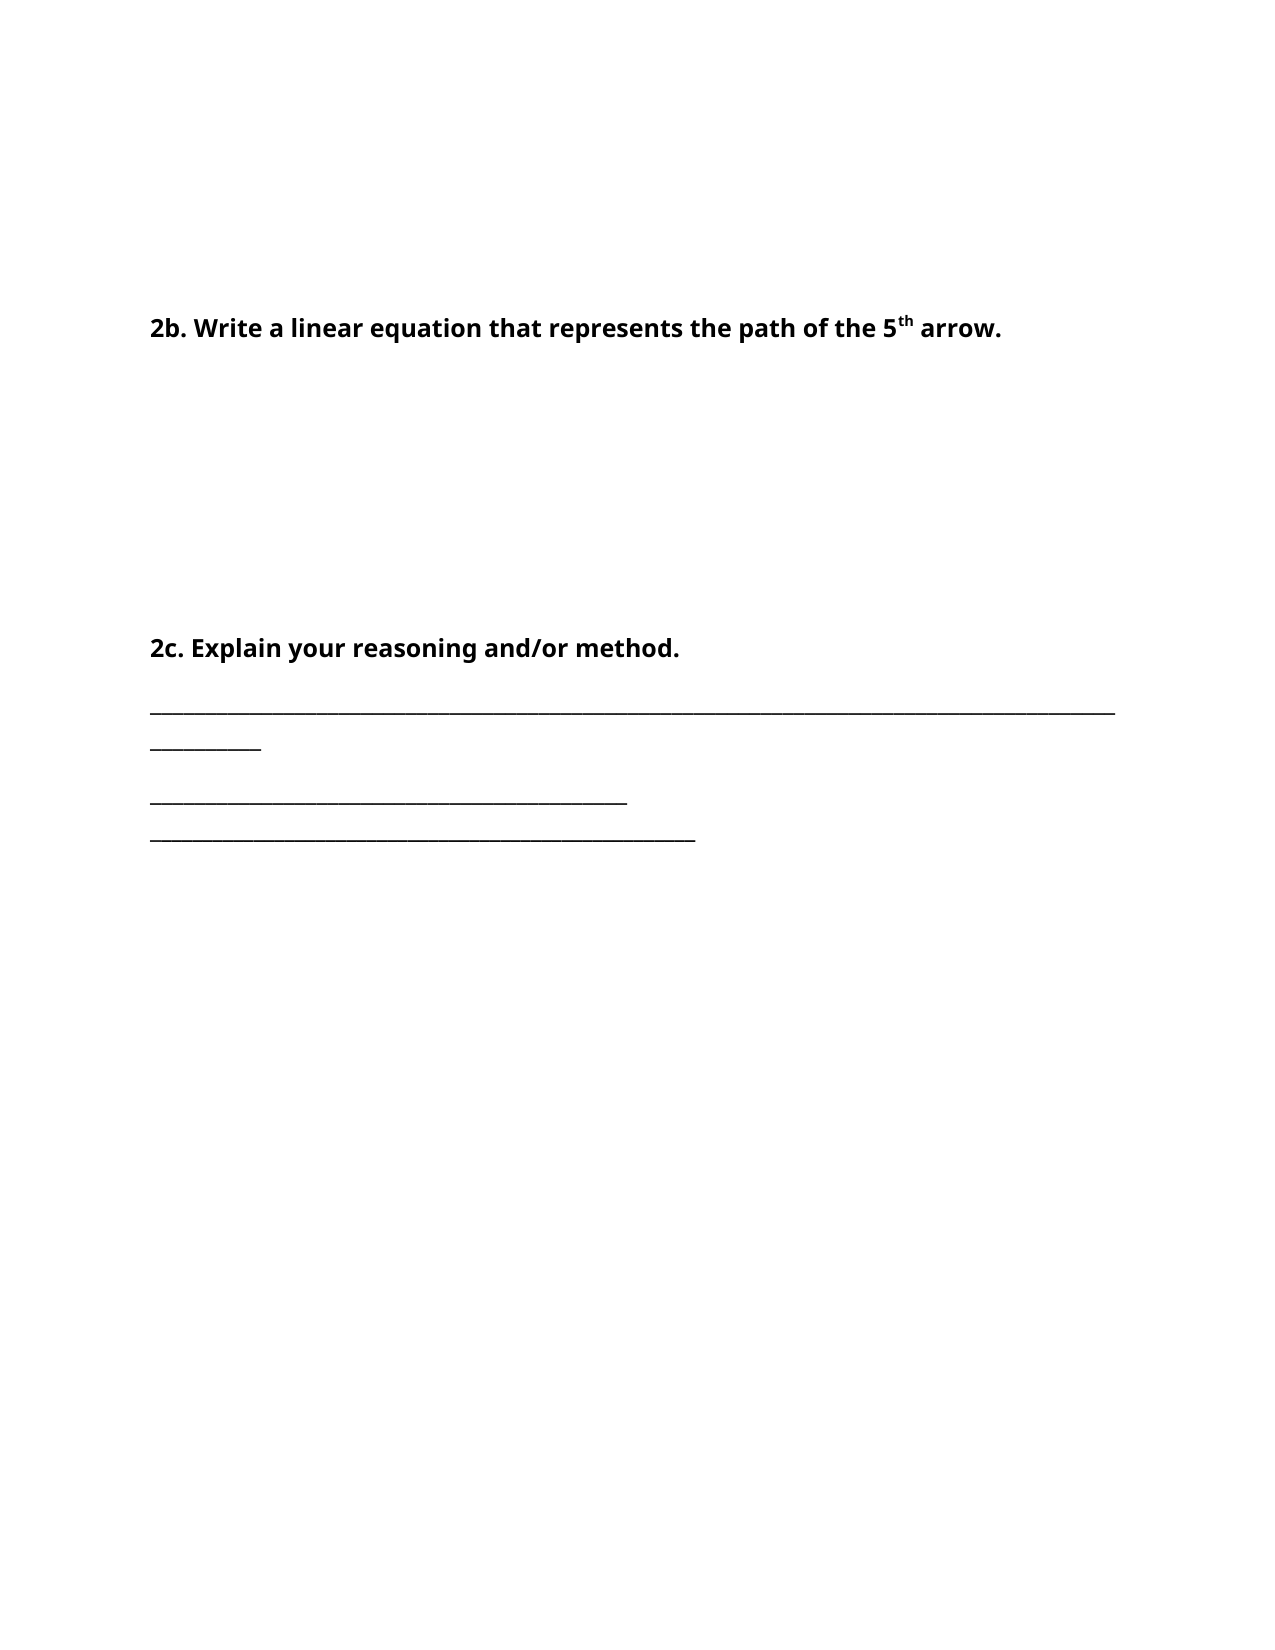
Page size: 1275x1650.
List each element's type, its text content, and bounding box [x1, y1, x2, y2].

text 2b. Write a linear equation that represents the path of the 5th arrow. [150, 310, 1125, 344]
text ________________________________________________________________________________________________ [150, 774, 1125, 845]
text 2c. Explain your reasoning and/or method. [150, 631, 1125, 665]
text _________________________________________________________________________________________________ [150, 684, 1125, 755]
